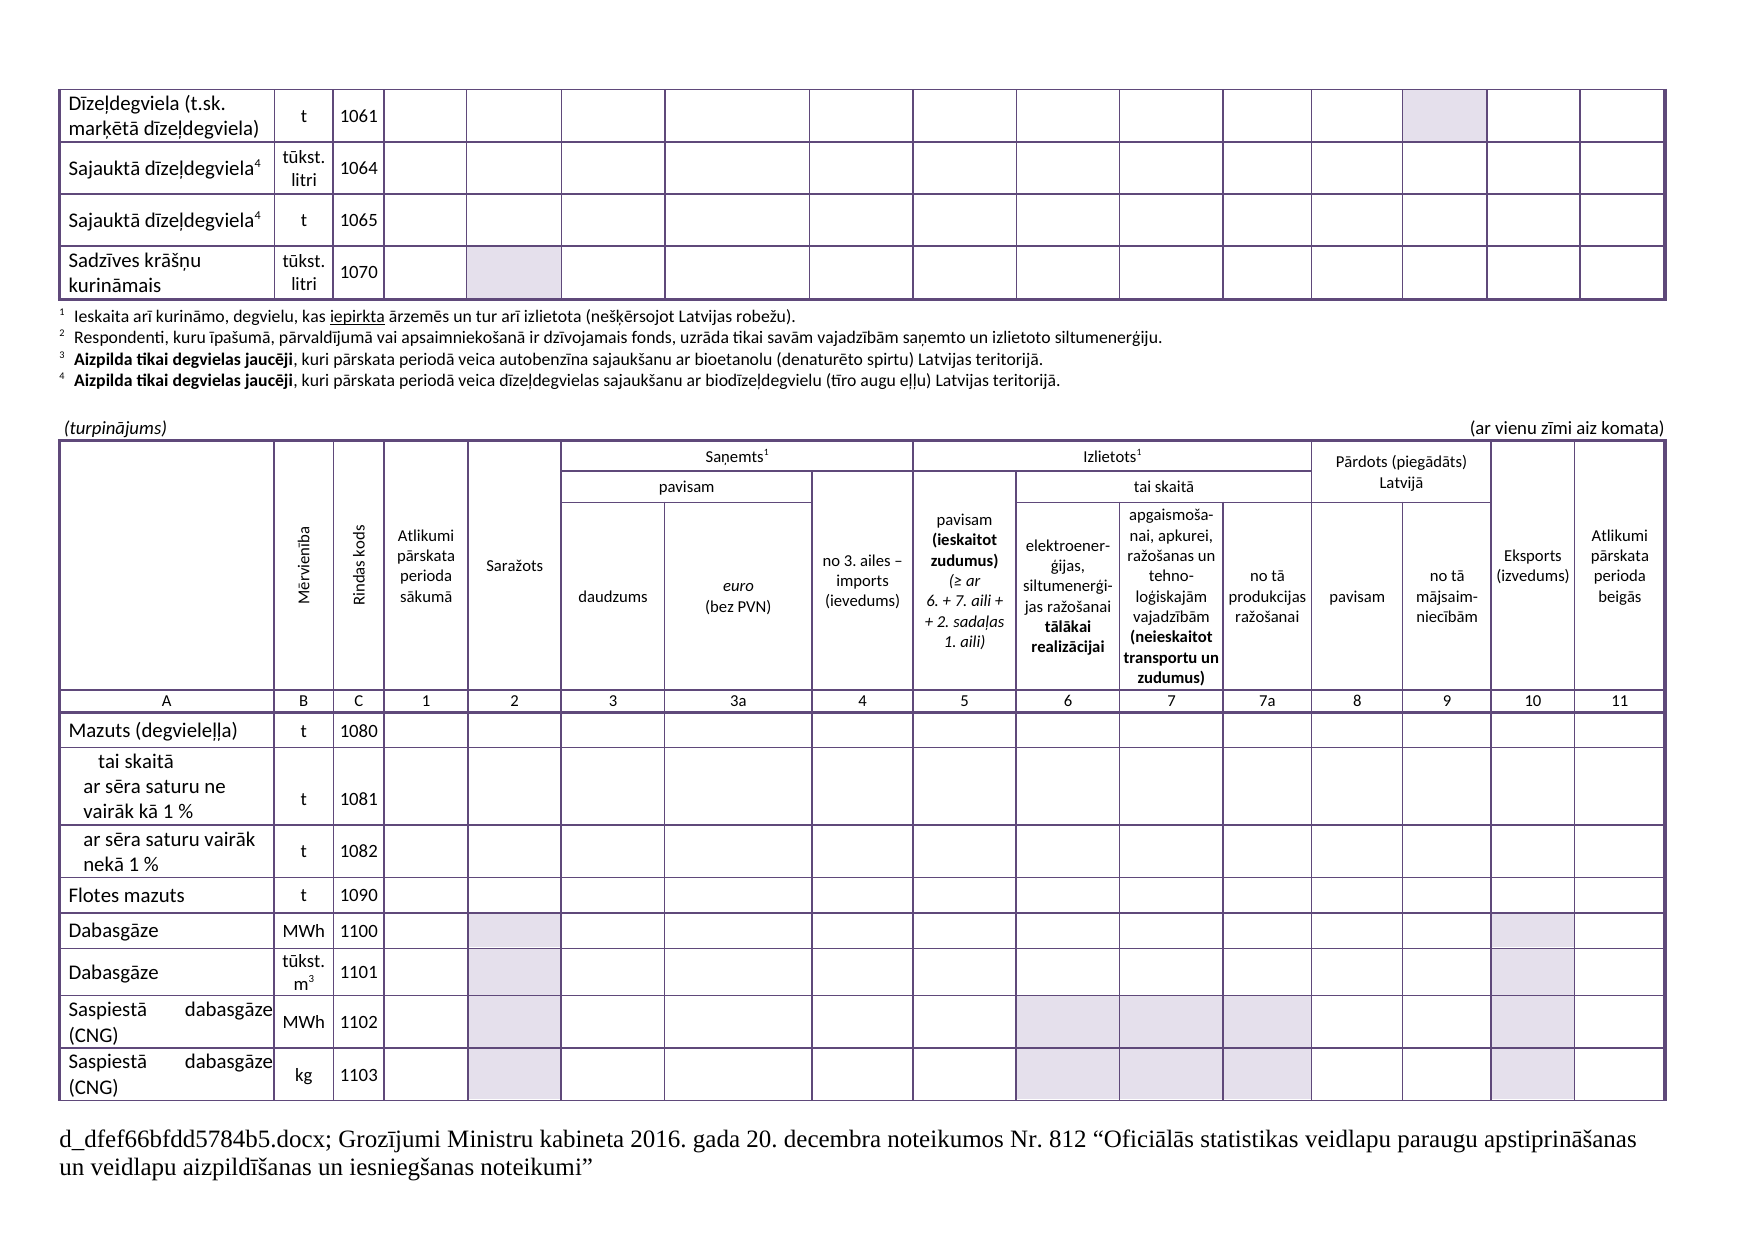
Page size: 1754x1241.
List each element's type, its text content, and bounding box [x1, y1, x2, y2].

table_cell [810, 247, 912, 298]
table_cell [562, 90, 664, 141]
table_cell daudzums [562, 503, 664, 689]
table_cell 1080 [334, 714, 383, 746]
table_cell 1100 [334, 914, 383, 947]
table_cell apgaismoša- nai, apkurei, ražošanas un tehno- loģiskajām vajadzībām (neieskaitot transportu un zudumus) [1120, 503, 1222, 689]
table_cell [1017, 914, 1119, 947]
table_cell [1403, 714, 1490, 746]
table_cell [1581, 143, 1663, 193]
table_cell 1 [385, 691, 467, 711]
table_cell kg [275, 1049, 333, 1099]
table_cell Saspiestā dabasgāze (CNG) [61, 996, 273, 1047]
table_cell [1492, 914, 1574, 947]
table_cell [914, 748, 1015, 773]
table_cell [1017, 90, 1119, 141]
table_cell [1403, 949, 1490, 995]
table_cell [1224, 826, 1311, 877]
table_cell [1120, 996, 1222, 1047]
table_cell [1488, 195, 1579, 245]
table_cell [1488, 143, 1579, 193]
table_cell Dīzeļdegviela (t.sk. marķētā dīzeļdegviela) [61, 90, 274, 141]
table_cell [1492, 748, 1574, 773]
table_cell [562, 247, 664, 298]
table_cell [1575, 826, 1663, 877]
table_cell [1120, 247, 1222, 298]
table_cell t [275, 878, 333, 912]
table_cell [1312, 949, 1402, 995]
table_cell 6 [1017, 691, 1119, 711]
table_cell Sajauktā dīzeļdegviela4 [61, 143, 274, 193]
table_header Eksports (izvedums) [1492, 442, 1574, 689]
text 2 Respondenti, kuru īpašumā, pārvaldījumā vai apsaimniekošanā ir dzīvojamais fonds, uzrāda tikai savām vajadzībām saņemto un izlietoto siltumenerģiju. [59, 327, 1665, 348]
table_cell [1120, 773, 1222, 824]
table_cell Sadzīves krāšņu kurināmais [61, 247, 274, 298]
table_cell [914, 949, 1015, 995]
table_cell MWh [275, 996, 333, 1047]
table_cell [914, 996, 1015, 1047]
table_cell [1017, 748, 1119, 773]
table_cell 1090 [334, 878, 383, 912]
table_cell 1103 [334, 1049, 383, 1099]
table_cell pavisam [1312, 503, 1402, 689]
table_cell [1492, 1049, 1574, 1099]
table_cell [1224, 195, 1311, 245]
table_cell [813, 826, 912, 877]
table_cell [562, 826, 664, 877]
table_cell [385, 143, 466, 193]
table_cell Mazuts (degvieleļļa) [61, 714, 273, 746]
table_cell [813, 914, 912, 947]
table_cell [469, 949, 560, 995]
table_cell [562, 714, 664, 746]
table_cell [665, 878, 811, 912]
table_cell [1581, 247, 1663, 298]
table_cell [1403, 247, 1486, 298]
table_cell [914, 247, 1016, 298]
table_cell [1120, 714, 1222, 746]
table_cell 4 [813, 691, 912, 711]
table_cell [1120, 143, 1222, 193]
table_cell [1312, 826, 1402, 877]
table_header Atlikumi pārskata perioda beigās [1575, 442, 1663, 689]
table_cell [1492, 878, 1574, 912]
table_cell tūkst. litri [275, 247, 332, 298]
table_cell [914, 773, 1015, 824]
table_cell [1224, 90, 1311, 141]
table_cell t [275, 90, 332, 141]
table_cell 10 [1492, 691, 1574, 711]
table_cell [666, 90, 809, 141]
table_cell 11 [1575, 691, 1663, 711]
table_cell MWh [275, 914, 333, 947]
table_cell [1312, 143, 1402, 193]
table_cell tūkst. litri [275, 143, 332, 193]
table_cell [1017, 714, 1119, 746]
table_cell [813, 714, 912, 746]
table_cell [469, 773, 560, 824]
table_cell [1312, 90, 1402, 141]
table_cell Dabasgāze [61, 949, 273, 995]
table_cell [469, 878, 560, 912]
table_cell [467, 247, 561, 298]
table_cell [385, 195, 466, 245]
table_cell Sajauktā dīzeļdegviela4 [61, 195, 274, 245]
table_cell ar sēra saturu vairāk nekā 1 % [61, 826, 273, 877]
table_cell [813, 949, 912, 995]
table_cell [1017, 247, 1119, 298]
table_cell [665, 996, 811, 1047]
table_cell [562, 914, 664, 947]
table_cell [1120, 748, 1222, 773]
text 3 Aizpilda tikai degvielas jaucēji, kuri pārskata periodā veica autobenzīna sajaukšanu ar bioetanolu (denaturēto spirtu) Latvijas teritorijā. [59, 348, 1665, 370]
table_cell 2 [469, 691, 560, 711]
table_cell 7 [1120, 691, 1222, 711]
table_cell [1312, 1049, 1402, 1099]
table_cell Dabasgāze [61, 914, 273, 947]
table_cell no 3. ailes – imports (ievedums) [813, 472, 912, 689]
table_cell [1017, 878, 1119, 912]
table_cell [810, 195, 912, 245]
table_cell 1061 [334, 90, 383, 141]
table_cell [562, 748, 664, 773]
table_cell 1081 [334, 773, 383, 824]
table_cell [1403, 878, 1490, 912]
table_cell 3a [665, 691, 811, 711]
table_cell [334, 748, 383, 773]
table_cell [1120, 1049, 1222, 1099]
table_cell [385, 878, 467, 912]
table_cell euro (bez PVN) [665, 503, 811, 689]
table_cell [469, 1049, 560, 1099]
table_cell [1224, 773, 1311, 824]
table_header Saņemts1 [562, 442, 912, 470]
table_cell tai skaitā [61, 748, 273, 773]
table_cell [1312, 773, 1402, 824]
table_cell 5 [914, 691, 1015, 711]
table_cell [469, 714, 560, 746]
table_cell [385, 914, 467, 947]
table_cell [1017, 996, 1119, 1047]
table_cell [562, 1049, 664, 1099]
table_cell [1488, 90, 1579, 141]
table_cell [665, 914, 811, 947]
table_cell [1224, 714, 1311, 746]
table_cell [1575, 914, 1663, 947]
table_cell [385, 1049, 467, 1099]
table_cell ar sēra saturu ne vairāk kā 1 % [61, 773, 273, 824]
table_cell [275, 748, 333, 773]
table_cell [1312, 878, 1402, 912]
table_cell [469, 826, 560, 877]
table_cell [1312, 996, 1402, 1047]
table_cell [1224, 949, 1311, 995]
table_cell [810, 90, 912, 141]
table_cell [1017, 195, 1119, 245]
table_cell [1575, 949, 1663, 995]
table_cell [1120, 949, 1222, 995]
table_cell [813, 878, 912, 912]
table_cell [665, 773, 811, 824]
table_cell Flotes mazuts [61, 878, 273, 912]
text (turpinājums) (ar vienu zīmi aiz komata) [59, 416, 1665, 439]
table_cell [665, 826, 811, 877]
table_cell [1575, 714, 1663, 746]
table_cell [1224, 878, 1311, 912]
table_cell tūkst. m3 [275, 949, 333, 995]
table_cell [1403, 143, 1486, 193]
table_cell [665, 1049, 811, 1099]
table_cell [1017, 949, 1119, 995]
table_cell [1492, 773, 1574, 824]
table_cell [1224, 1049, 1311, 1099]
table_cell [1403, 748, 1490, 773]
table_cell [1017, 1049, 1119, 1099]
table_cell [562, 143, 664, 193]
table_cell [1120, 878, 1222, 912]
table_cell [562, 195, 664, 245]
table_cell [666, 195, 809, 245]
table_cell [1492, 826, 1574, 877]
table_cell t [275, 714, 333, 746]
table_cell [1224, 247, 1311, 298]
table_cell [1224, 996, 1311, 1047]
table_cell [914, 1049, 1015, 1099]
table_cell [914, 914, 1015, 947]
table_cell [1575, 748, 1663, 773]
table_cell [665, 748, 811, 773]
table_cell 7a [1224, 691, 1311, 711]
table_cell [467, 90, 561, 141]
table_cell [1403, 996, 1490, 1047]
table_cell [467, 195, 561, 245]
table_cell [1224, 143, 1311, 193]
table_cell [385, 714, 467, 746]
table_cell [1120, 195, 1222, 245]
table_cell [1492, 714, 1574, 746]
table_cell [385, 826, 467, 877]
table_cell 1064 [334, 143, 383, 193]
table_cell no tā mājsaim-niecībām [1403, 503, 1490, 689]
table_cell [1312, 748, 1402, 773]
table_header Saražots [469, 442, 560, 689]
table_cell [1575, 878, 1663, 912]
table_cell [1575, 773, 1663, 824]
table_cell [1581, 195, 1663, 245]
table_cell [1312, 914, 1402, 947]
table_cell [665, 949, 811, 995]
table_cell [1403, 195, 1486, 245]
table_cell [813, 1049, 912, 1099]
table_header [61, 442, 273, 689]
table_cell [1017, 773, 1119, 824]
table_cell [1403, 773, 1490, 824]
table_cell 1065 [334, 195, 383, 245]
table_header Atlikumi pārskata perioda sākumā [385, 442, 467, 689]
table_cell [562, 996, 664, 1047]
table_cell [1403, 1049, 1490, 1099]
table_cell 3 [562, 691, 664, 711]
table_cell [1224, 748, 1311, 773]
table_cell [1017, 143, 1119, 193]
table_cell [1017, 826, 1119, 877]
table_cell [562, 773, 664, 824]
table_cell [385, 748, 467, 773]
table_header Mērvienība [275, 442, 333, 689]
table_cell [1224, 914, 1311, 947]
table_cell [1120, 90, 1222, 141]
table_cell B [275, 691, 333, 711]
table_cell [562, 878, 664, 912]
table_cell [1312, 195, 1402, 245]
table_cell 1070 [334, 247, 383, 298]
table_cell [1120, 826, 1222, 877]
table_cell [1403, 826, 1490, 877]
table_cell [1403, 90, 1486, 141]
table_cell [385, 247, 466, 298]
table_cell C [334, 691, 383, 711]
table_cell [914, 826, 1015, 877]
table_cell [385, 949, 467, 995]
table_cell [813, 773, 912, 824]
table_cell tai skaitā [1017, 472, 1311, 502]
table_cell [562, 949, 664, 995]
table_cell [469, 748, 560, 773]
table_cell [1581, 90, 1663, 141]
table_cell [1492, 996, 1574, 1047]
table_cell A [61, 691, 273, 711]
table_cell [1492, 949, 1574, 995]
table_cell [1575, 1049, 1663, 1099]
table_cell [1312, 714, 1402, 746]
table_cell [914, 90, 1016, 141]
table_cell [1488, 247, 1579, 298]
table_cell t [275, 195, 332, 245]
table_cell elektroener-ģijas, siltumenerģi-jas ražošanai tālākai realizācijai [1017, 503, 1119, 689]
table_cell [1575, 996, 1663, 1047]
table_cell [810, 143, 912, 193]
table_cell [385, 996, 467, 1047]
table_cell [1312, 247, 1402, 298]
table_cell [665, 714, 811, 746]
table_cell t [275, 826, 333, 877]
table_cell [914, 714, 1015, 746]
table_cell [467, 143, 561, 193]
table_cell [666, 247, 809, 298]
table_cell [385, 90, 466, 141]
table_cell [385, 773, 467, 824]
table_cell [469, 914, 560, 947]
table_header Rindas kods [334, 442, 383, 689]
table_cell Saspiestā dabasgāze (CNG) [61, 1049, 273, 1099]
table_cell pavisam [562, 472, 811, 502]
table_cell 8 [1312, 691, 1402, 711]
table_cell [666, 143, 809, 193]
table_cell t [275, 773, 333, 824]
table_cell 1082 [334, 826, 383, 877]
table_cell [914, 878, 1015, 912]
text 1 Ieskaita arī kurināmo, degvielu, kas iepirkta ārzemēs un tur arī izlietota (nešķērsojot Latvijas robežu). [59, 305, 1665, 327]
table_cell [914, 143, 1016, 193]
table_cell pavisam (ieskaitot zudumus) (≥ ar 6. + 7. aili + + 2. sadaļas 1. aili) [914, 472, 1015, 689]
table_cell [914, 195, 1016, 245]
table_cell 9 [1403, 691, 1490, 711]
text 4 Aizpilda tikai degvielas jaucēji, kuri pārskata periodā veica dīzeļdegvielas sajaukšanu ar biodīzeļdegvielu (tīro augu eļļu) Latvijas teritorijā. [59, 370, 1665, 391]
table_cell [469, 996, 560, 1047]
table_cell [813, 996, 912, 1047]
table_header Pārdots (piegādāts) Latvijā [1312, 442, 1490, 502]
table_cell no tā produkcijas ražošanai [1224, 503, 1311, 689]
table_cell 1102 [334, 996, 383, 1047]
table_cell [1120, 914, 1222, 947]
table_header Izlietots1 [914, 442, 1311, 470]
table_cell 1101 [334, 949, 383, 995]
table_cell [1403, 914, 1490, 947]
table_cell [813, 748, 912, 773]
